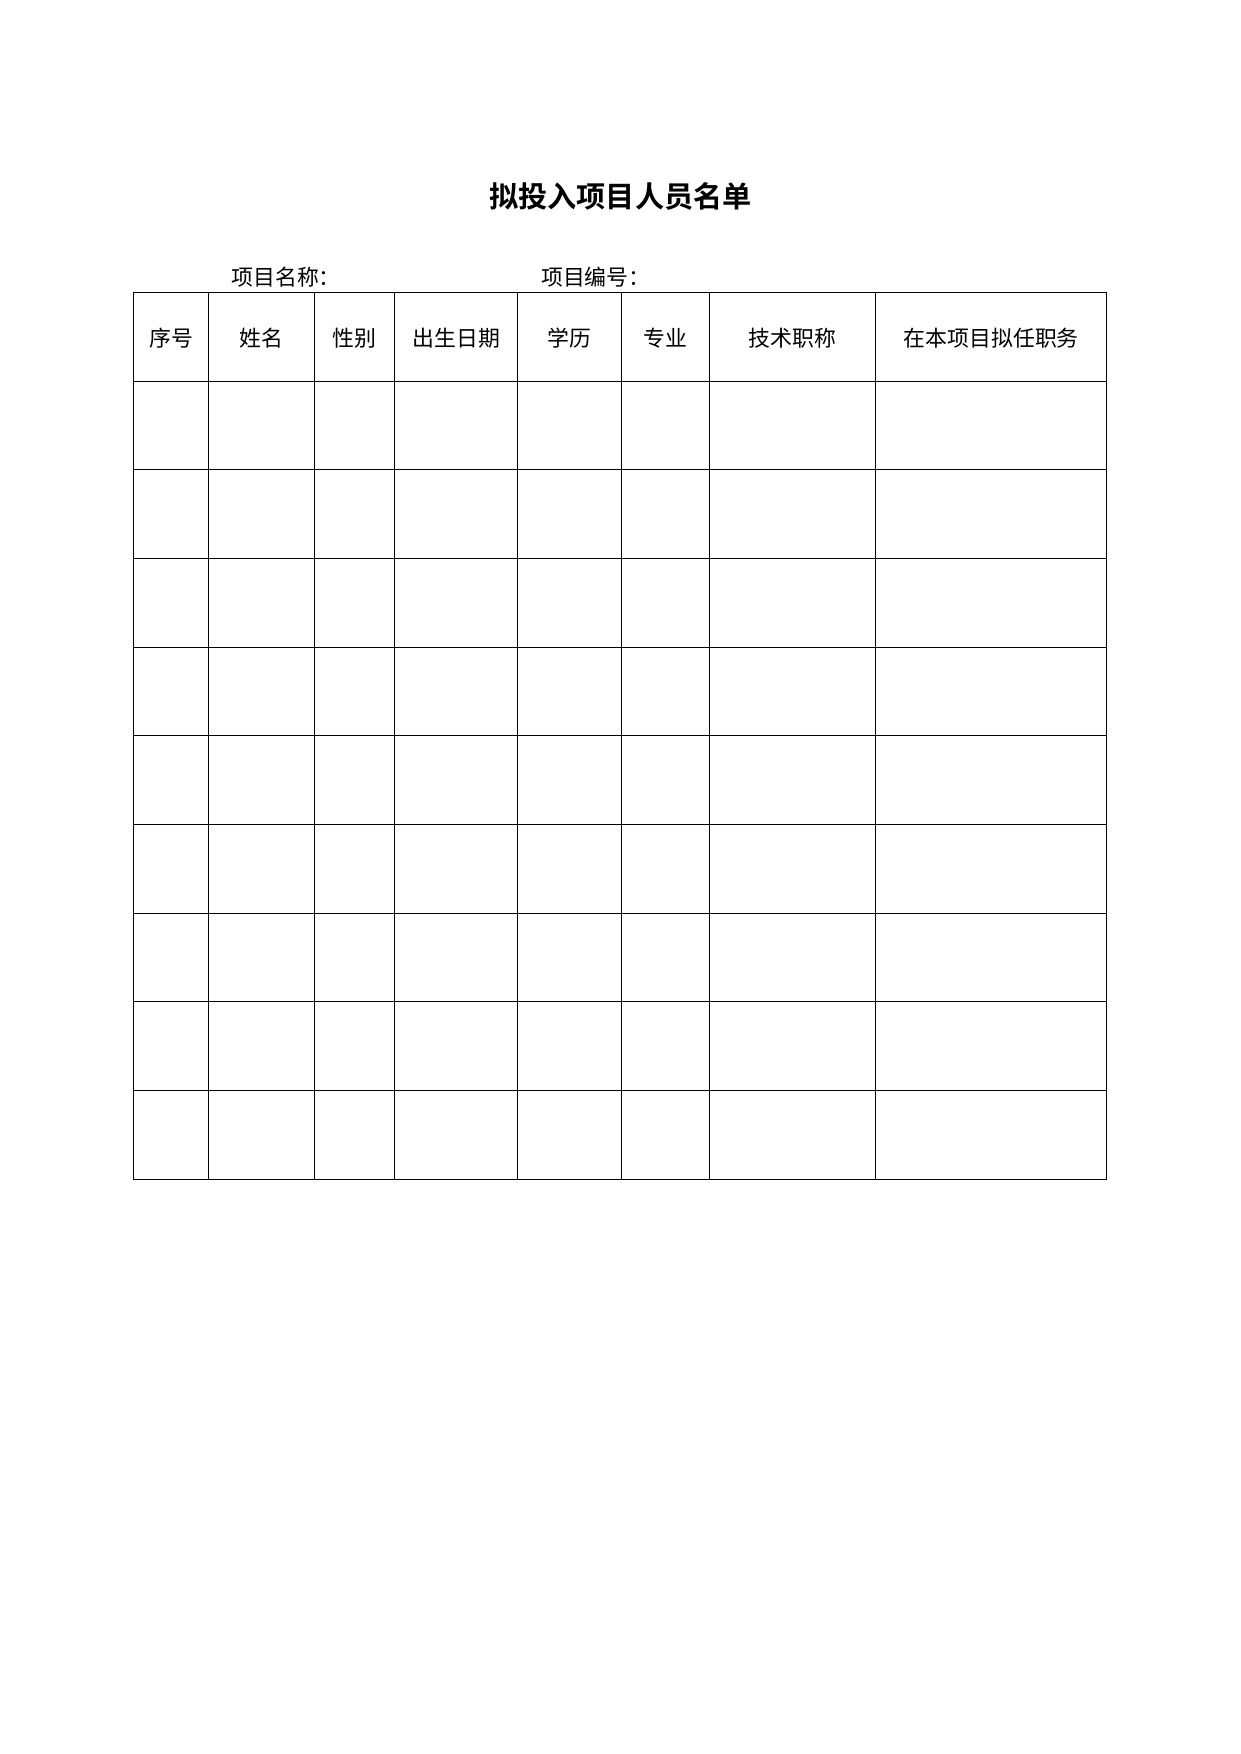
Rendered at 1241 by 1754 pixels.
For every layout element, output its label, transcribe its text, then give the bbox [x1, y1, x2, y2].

table_cell [710, 470, 875, 558]
table_cell [134, 559, 208, 647]
table_cell [518, 382, 621, 469]
table_cell [622, 825, 709, 912]
table_cell [134, 382, 208, 469]
table_cell [518, 1002, 621, 1090]
table_cell [622, 736, 709, 824]
table_cell [622, 1091, 709, 1178]
table_cell [876, 648, 1106, 735]
table_cell [209, 559, 314, 647]
table_cell [209, 648, 314, 735]
table_cell [209, 736, 314, 824]
table_cell [876, 559, 1106, 647]
table_cell [876, 736, 1106, 824]
table_cell [876, 382, 1106, 469]
table_cell [518, 559, 621, 647]
table_header 性别 [315, 293, 394, 381]
table_cell [622, 470, 709, 558]
table_cell [395, 1002, 517, 1090]
table_cell [518, 736, 621, 824]
table_cell [315, 648, 394, 735]
table_cell [209, 914, 314, 1001]
table_cell [876, 470, 1106, 558]
table_cell [209, 470, 314, 558]
table_cell [622, 648, 709, 735]
table_cell [209, 1002, 314, 1090]
table_header 在本项目拟任职务 [876, 293, 1106, 381]
table_cell [876, 1002, 1106, 1090]
table_cell [395, 382, 517, 469]
table_cell [395, 1091, 517, 1178]
table_cell [518, 648, 621, 735]
table_cell [315, 825, 394, 912]
text 项目名称： 项目编号： [187, 259, 1053, 292]
table_cell [518, 1091, 621, 1178]
table_cell [518, 825, 621, 912]
table_cell [710, 559, 875, 647]
table_cell [315, 1002, 394, 1090]
table_cell [395, 825, 517, 912]
table_cell [134, 470, 208, 558]
table_cell [518, 470, 621, 558]
table_cell [876, 825, 1106, 912]
table_cell [710, 825, 875, 912]
table_cell [395, 736, 517, 824]
table_cell [622, 559, 709, 647]
table_cell [315, 382, 394, 469]
table_cell [710, 1002, 875, 1090]
table_header 技术职称 [710, 293, 875, 381]
table_header 姓名 [209, 293, 314, 381]
text 拟投入项目人员名单 [187, 162, 1053, 227]
table_cell [622, 382, 709, 469]
table_cell [315, 559, 394, 647]
table_header 出生日期 [395, 293, 517, 381]
table_cell [134, 914, 208, 1001]
table_cell [315, 914, 394, 1001]
table_cell [134, 1002, 208, 1090]
table_cell [134, 648, 208, 735]
table_cell [876, 914, 1106, 1001]
table_cell [315, 736, 394, 824]
table_cell [876, 1091, 1106, 1178]
table_cell [518, 914, 621, 1001]
table_cell [622, 1002, 709, 1090]
table_cell [134, 736, 208, 824]
table_cell [134, 1091, 208, 1178]
table_cell [710, 382, 875, 469]
table_cell [710, 648, 875, 735]
table_cell [622, 914, 709, 1001]
table_cell [315, 1091, 394, 1178]
table_cell [315, 470, 394, 558]
table_cell [395, 470, 517, 558]
table_cell [710, 1091, 875, 1178]
table_cell [209, 382, 314, 469]
table_cell [395, 648, 517, 735]
table_cell [395, 914, 517, 1001]
table_cell [395, 559, 517, 647]
table_cell [209, 825, 314, 912]
table_header 学历 [518, 293, 621, 381]
table_header 专业 [622, 293, 709, 381]
table_cell [710, 914, 875, 1001]
table_header 序号 [134, 293, 208, 381]
table_cell [710, 736, 875, 824]
table_cell [209, 1091, 314, 1178]
table_cell [134, 825, 208, 912]
